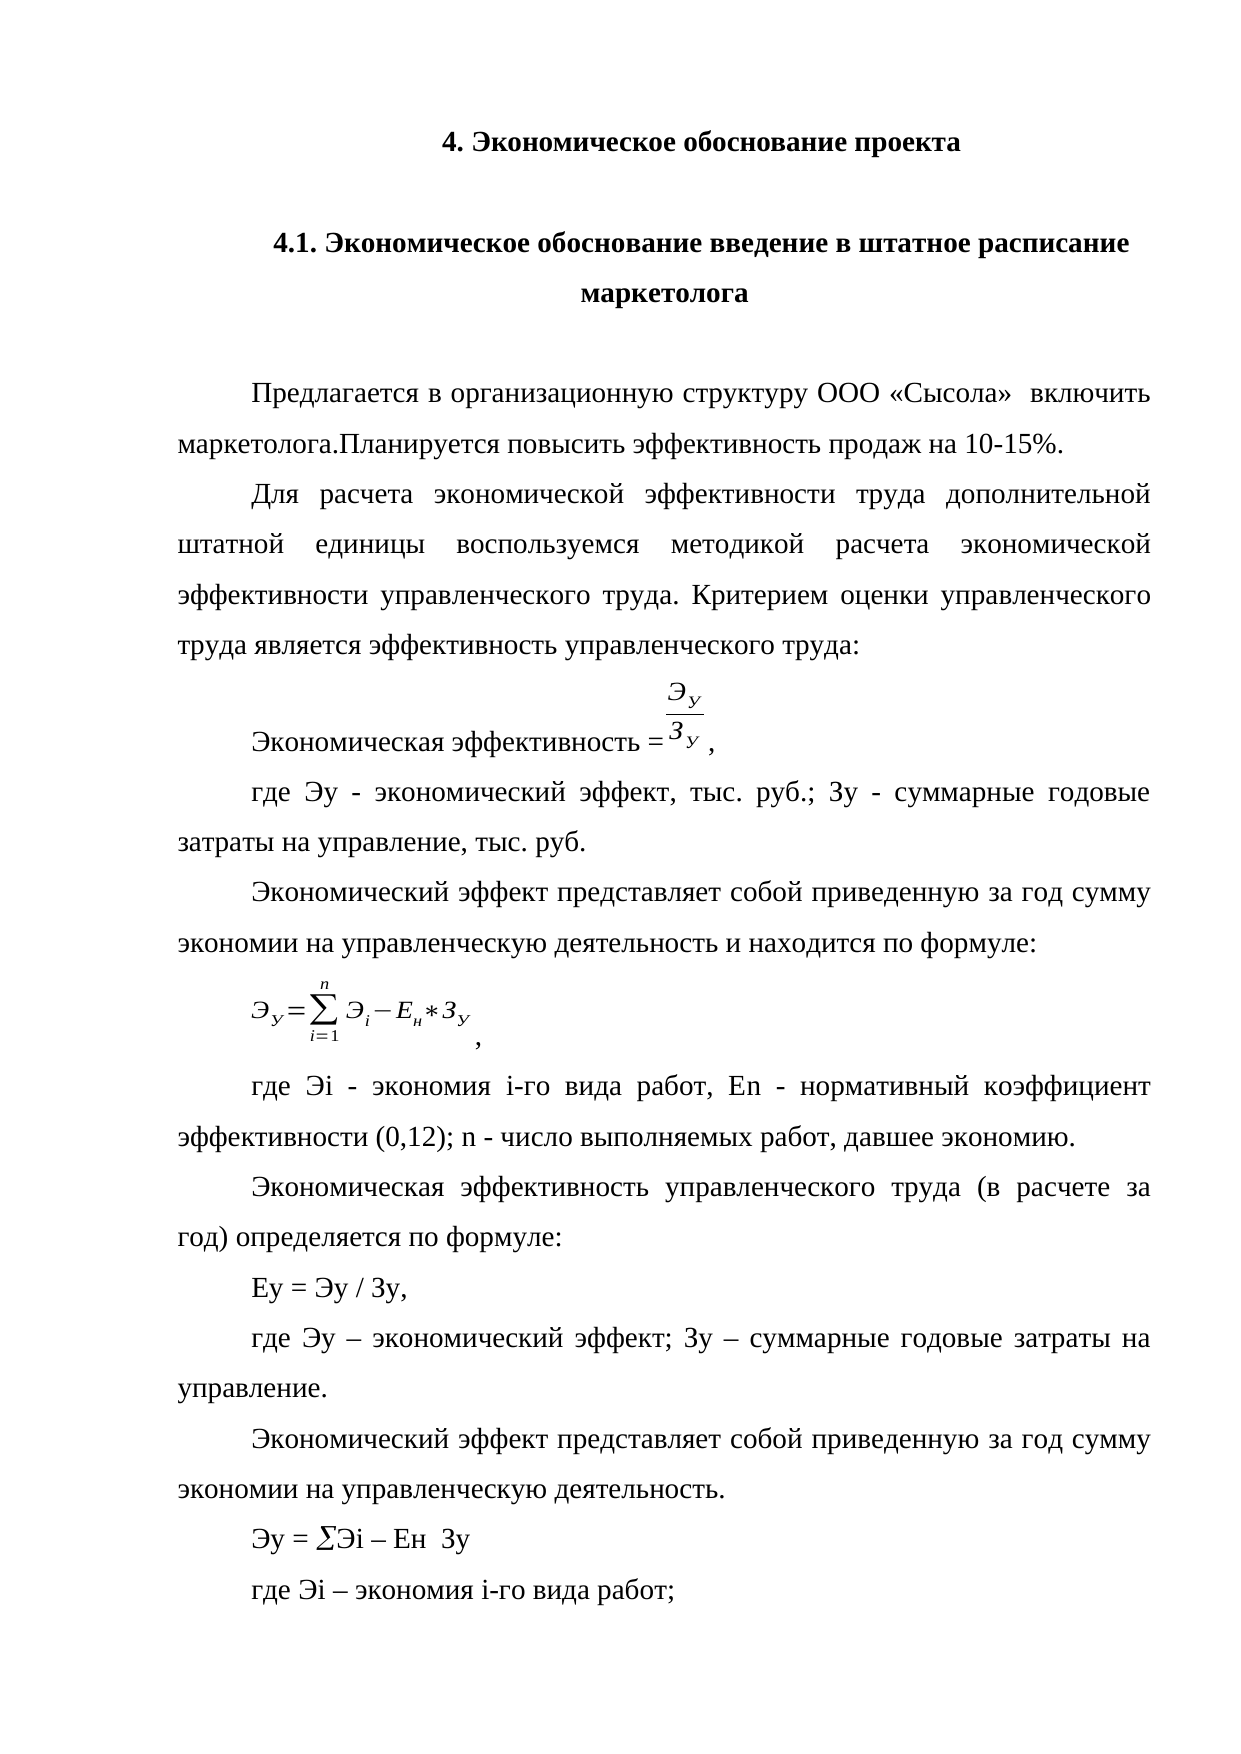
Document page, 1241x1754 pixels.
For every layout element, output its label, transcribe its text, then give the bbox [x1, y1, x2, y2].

text Предлагается в организационную структуру ООО «Сысола» включить маркетолога.Планируется повысить эффективность продаж на 10-15%. [177, 376, 1152, 459]
text Для расчета экономической эффективности труда дополнительной штатной единицы воспользуемся методикой расчета экономической эффективности управленческого труда. Критерием оценки управленческого труда является эффективность управленческого труда: [177, 476, 1152, 661]
text , [177, 975, 1152, 1052]
text Экономический эффект представляет собой приведенную за год сумму экономии на управленческую деятельность. [177, 1421, 1152, 1504]
text Экономическая эффективность управленческого труда (в расчете за год) определяется по формуле: [177, 1169, 1152, 1253]
text Экономическая эффективность =, [177, 677, 1152, 757]
subtitle 4.1. Экономическое обоснование введение в штатное расписание маркетолога [177, 225, 1152, 308]
subtitle 4. Экономическое обоснование проекта [177, 124, 1152, 158]
text где Эу – экономический эффект; Зу – суммарные годовые затраты на управление. [177, 1320, 1152, 1404]
text Еу = Эу / Зу, [177, 1270, 1152, 1303]
text где Эi – экономия i-го вида работ; [177, 1572, 1152, 1605]
text где Эу - экономический эффект, тыс. руб.; Зу - суммарные годовые затраты на управление, тыс. руб. [177, 774, 1152, 858]
text Эу = Эi – Ен Зу [177, 1521, 1152, 1555]
text где Эi - экономия i-го вида работ, Еn - нормативный коэффициент эффективности (0,12); n - число выполняемых работ, давшее экономию. [177, 1068, 1152, 1152]
text Экономический эффект представляет собой приведенную за год сумму экономии на управленческую деятельность и находится по формуле: [177, 874, 1152, 958]
